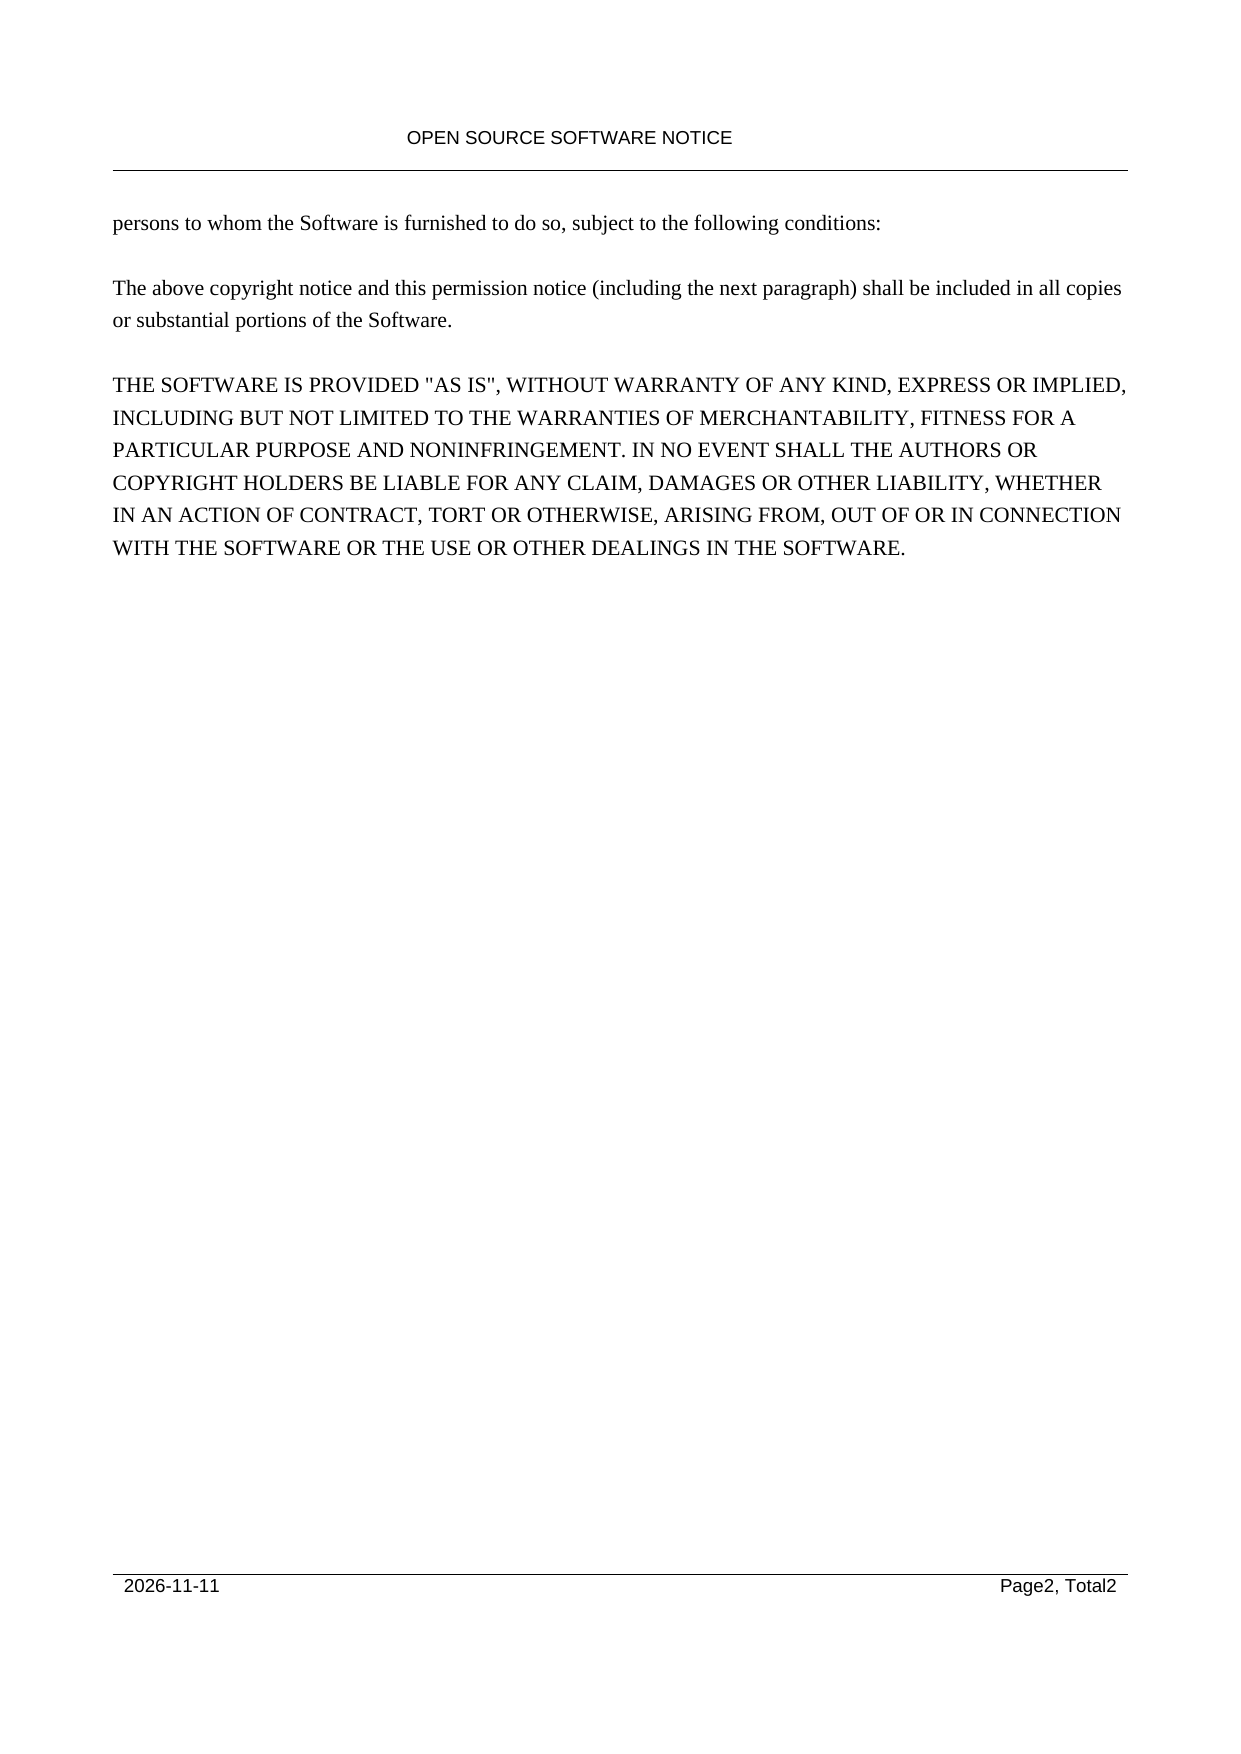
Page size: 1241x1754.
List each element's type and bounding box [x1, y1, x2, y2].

text [112, 206, 1128, 629]
